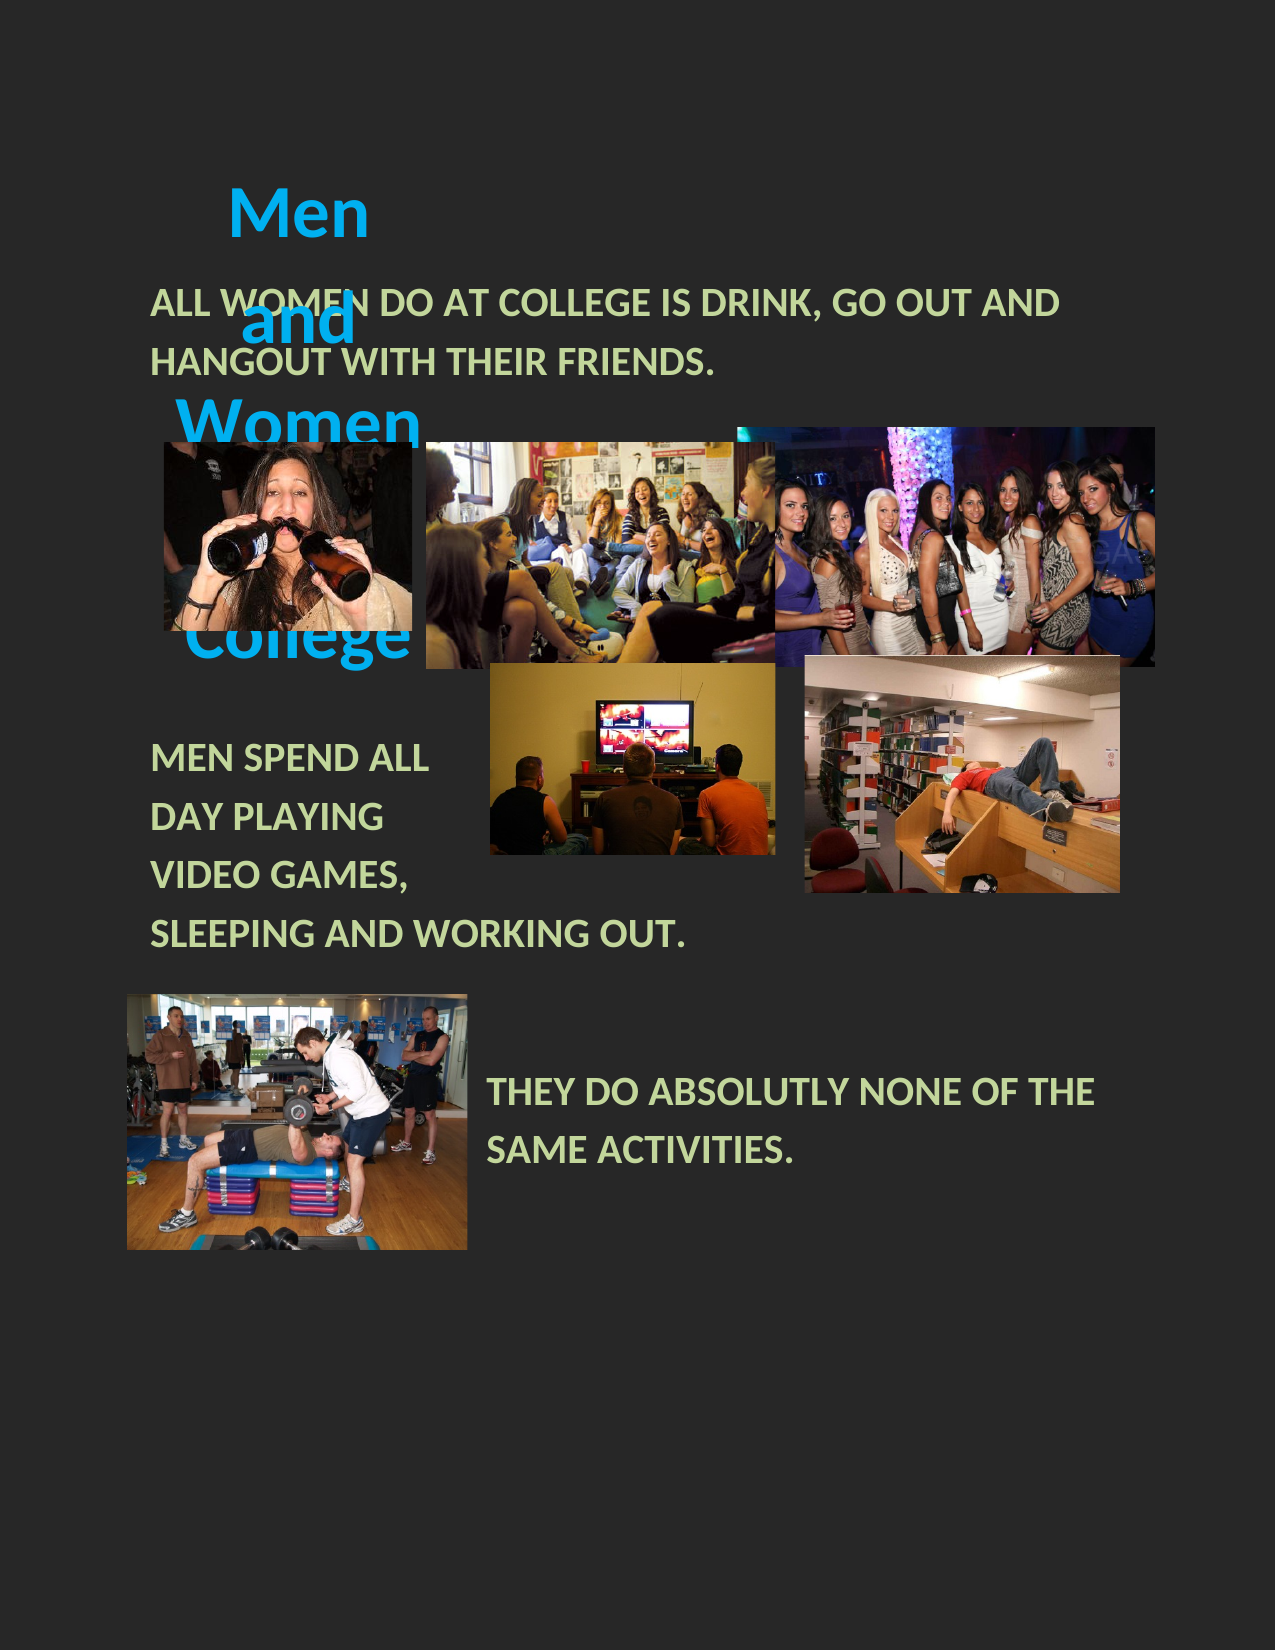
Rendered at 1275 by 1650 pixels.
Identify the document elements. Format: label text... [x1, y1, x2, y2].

picture [127, 994, 468, 1250]
text They do absolutly none of the same activities. [468, 1065, 1125, 1174]
picture [163, 442, 413, 631]
picture [426, 427, 1155, 893]
text All women do at college is drink, go out and hangout with their friends. [150, 276, 1125, 385]
